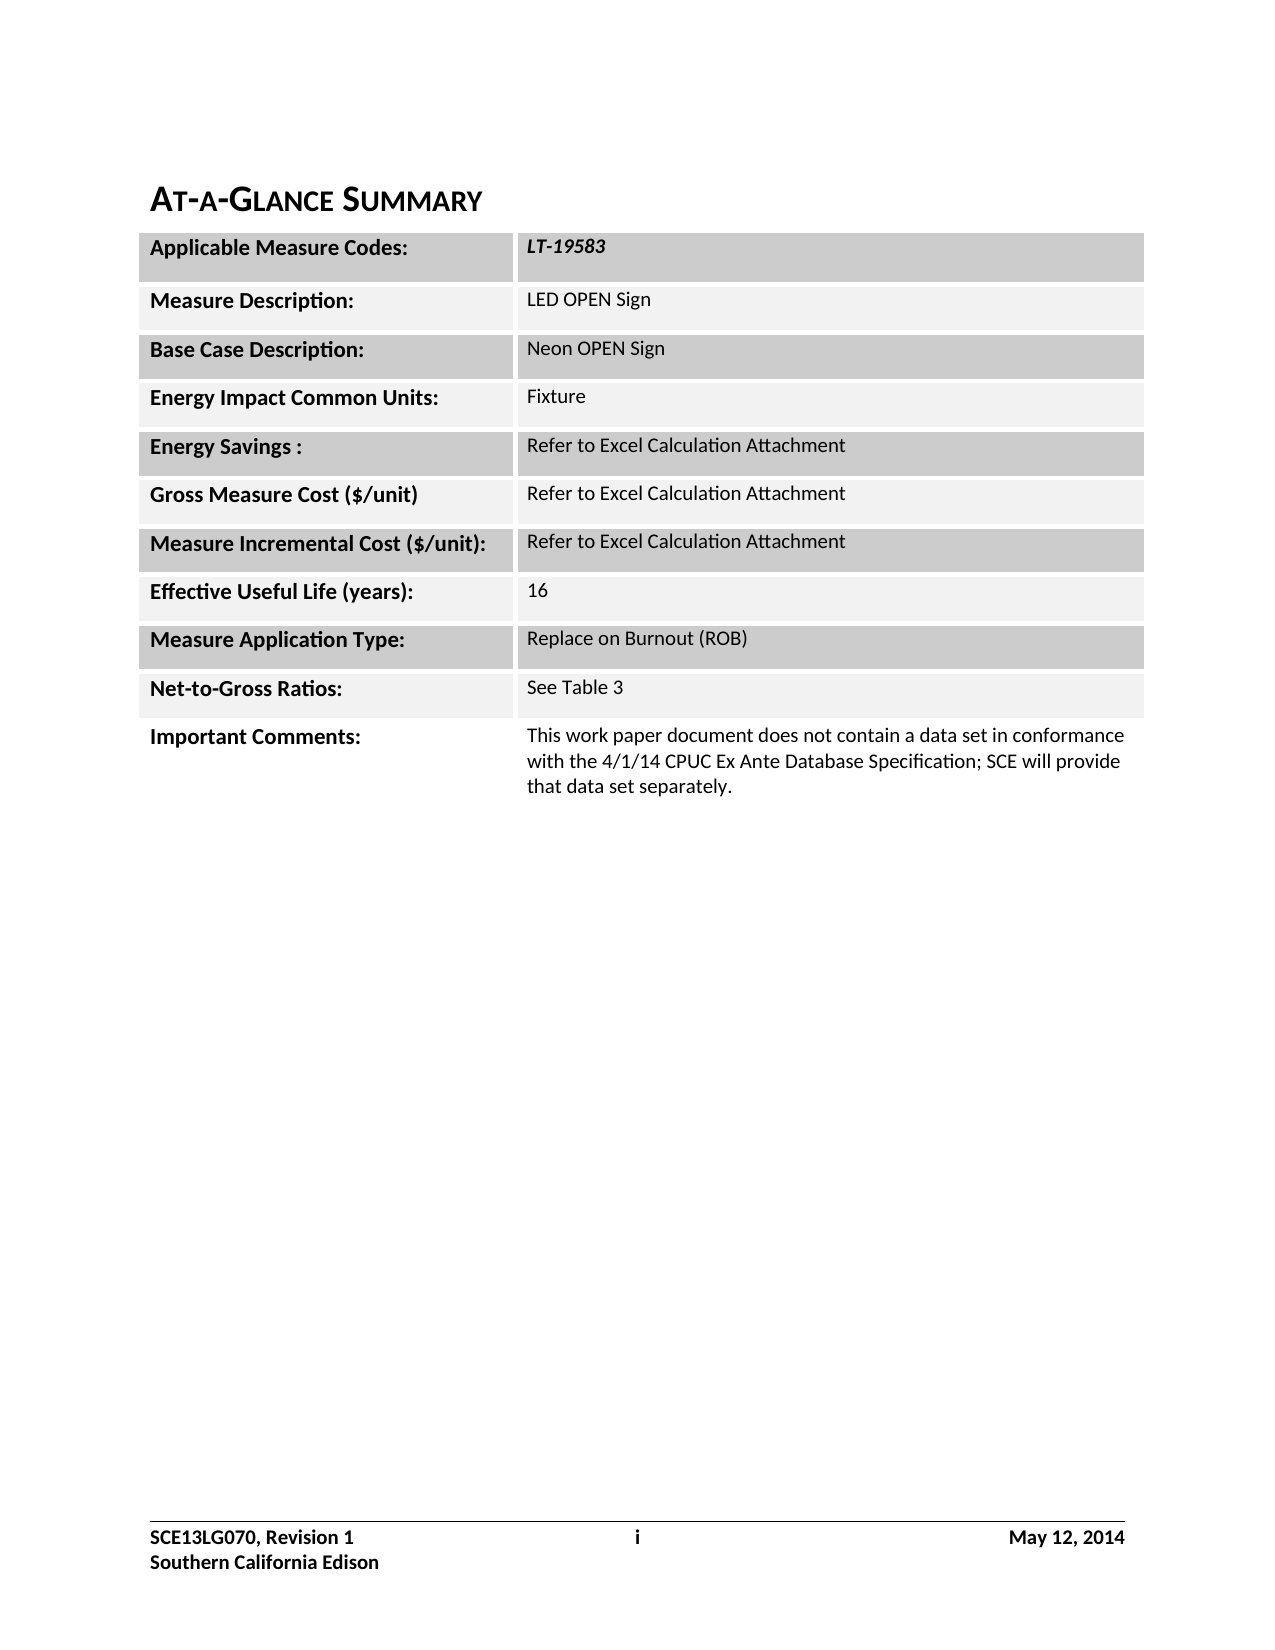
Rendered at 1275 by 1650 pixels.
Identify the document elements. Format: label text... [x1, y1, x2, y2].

table_cell Energy Savings : [139, 432, 513, 476]
table_cell Important Comments: [139, 722, 513, 799]
table_cell See Table 3 [518, 674, 1144, 718]
table_cell Effective Useful Life (years): [139, 577, 513, 621]
table_cell Net-to-Gross Ratios: [139, 674, 513, 718]
table_cell Measure Incremental Cost ($/unit): [139, 529, 513, 572]
table_header LT-19583 [518, 233, 1144, 282]
table_header Applicable Measure Codes: [139, 233, 513, 282]
table_cell Measure Application Type: [139, 626, 513, 669]
table_cell Neon OPEN Sign [518, 335, 1144, 379]
subtitle At-a-Glance Summary [150, 175, 1125, 221]
table_cell Replace on Burnout (ROB) [518, 626, 1144, 669]
table_cell Energy Impact Common Units: [139, 383, 513, 427]
table_cell Measure Description: [139, 287, 513, 330]
table_cell Refer to Excel Calculation Attachment [518, 480, 1144, 524]
table_cell Fixture [518, 383, 1144, 427]
table_cell This work paper document does not contain a data set in conformance with the 4/1/14 CPUC Ex Ante Database Specification; SCE will provide that data set separately. [518, 722, 1144, 799]
table_cell Base Case Description: [139, 335, 513, 379]
table_cell LED OPEN Sign [518, 287, 1144, 330]
table_cell Refer to Excel Calculation Attachment [518, 432, 1144, 476]
table_cell Gross Measure Cost ($/unit) [139, 480, 513, 524]
table_cell 16 [518, 577, 1144, 621]
table_cell Refer to Excel Calculation Attachment [518, 529, 1144, 572]
